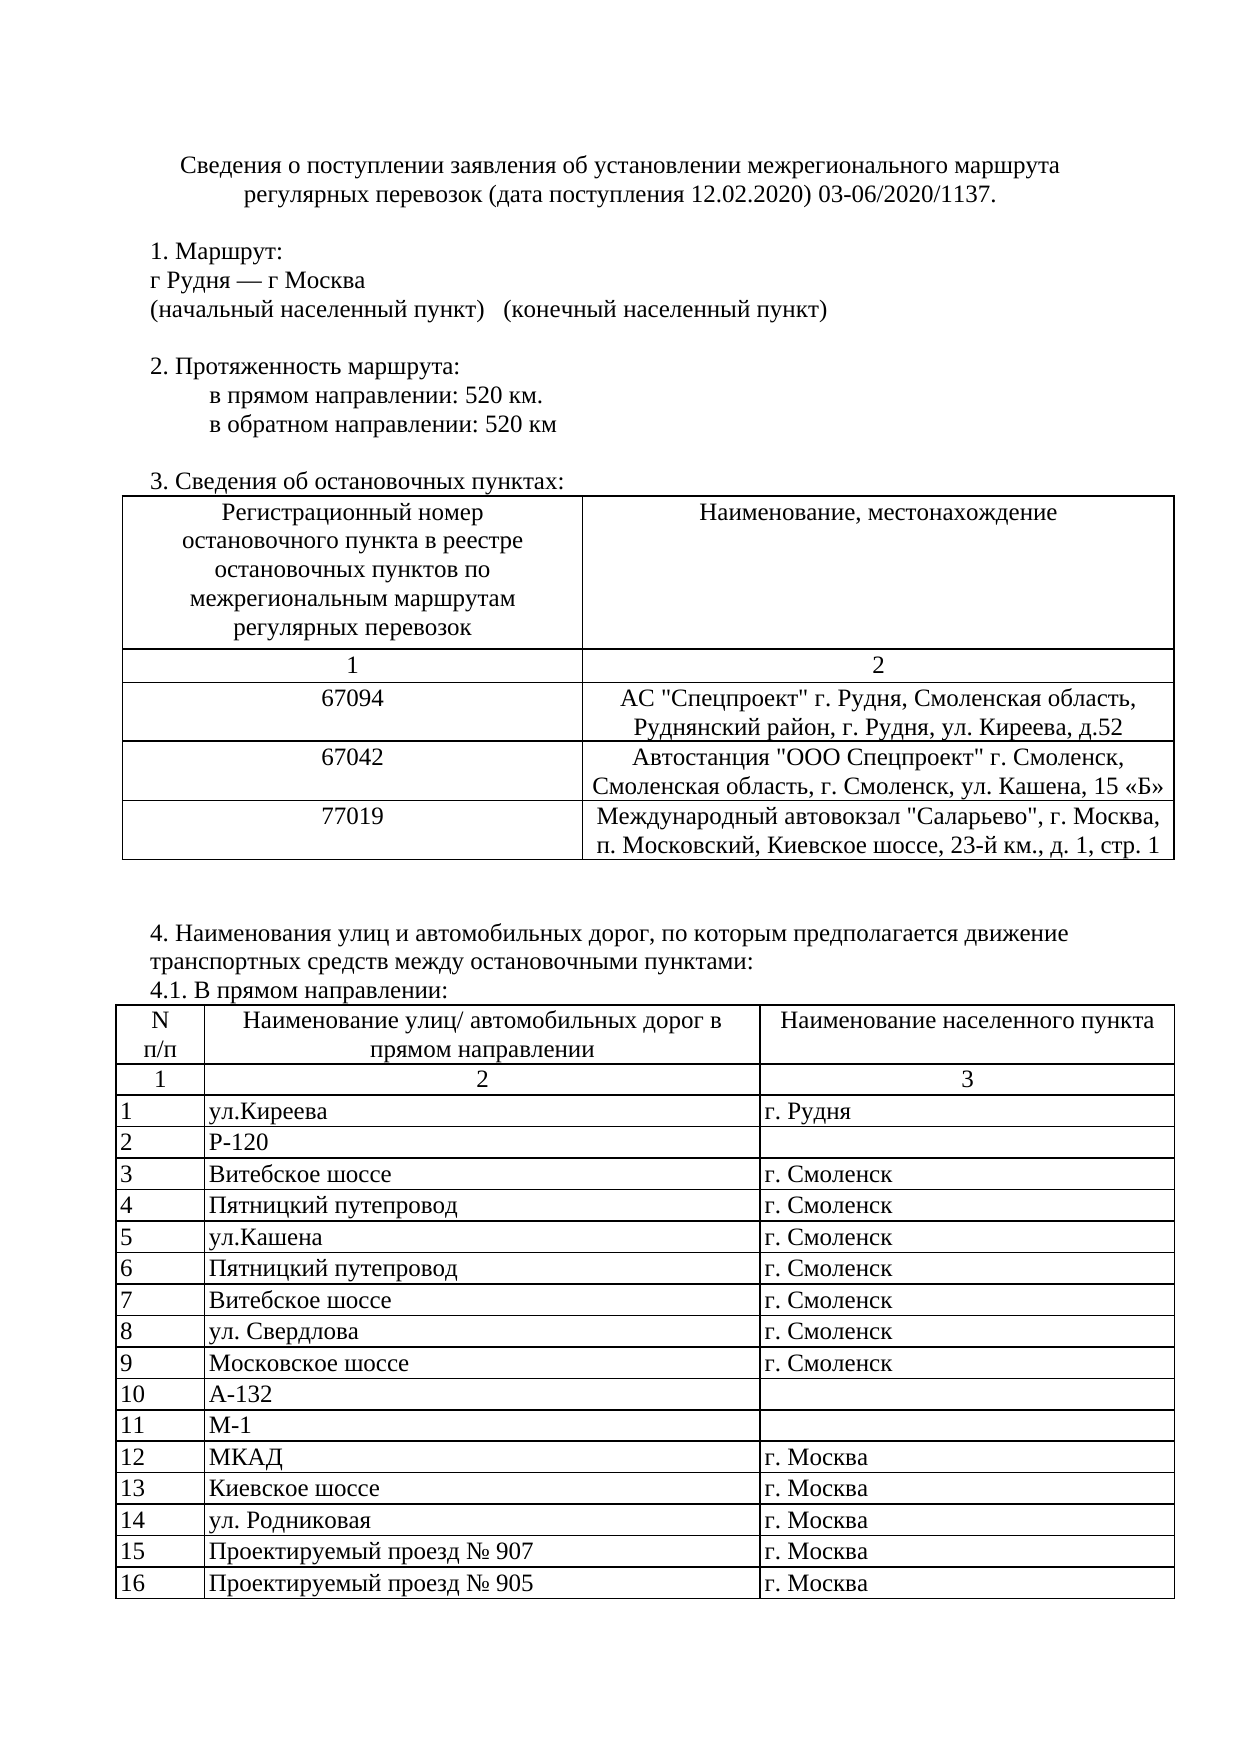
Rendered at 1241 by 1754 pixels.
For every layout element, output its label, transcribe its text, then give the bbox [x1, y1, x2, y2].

table_cell 2 [205, 1065, 759, 1094]
table_cell г. Смоленск [761, 1316, 1174, 1346]
text 2. Протяженность маршрута: [150, 351, 1090, 380]
table_cell ул.Кашена [205, 1222, 759, 1252]
text 4. Наименования улиц и автомобильных дорог, по которым предполагается движение транспортных средств между остановочными пунктами: [150, 918, 1090, 975]
table_cell г. Смоленск [761, 1222, 1174, 1252]
table_cell 15 [117, 1536, 204, 1566]
text 1. Маршрут: [150, 236, 1090, 265]
table_header Наименование улиц/ автомобильных дорог в прямом направлении [205, 1006, 759, 1063]
text в обратном направлении: 520 км [150, 409, 1090, 437]
table_cell МКАД [205, 1442, 759, 1472]
table_cell 12 [117, 1442, 204, 1472]
table_cell [761, 1379, 1174, 1409]
table_cell Р-120 [205, 1127, 759, 1157]
table_cell 6 [117, 1253, 204, 1283]
table_cell Автостанция "ООО Спецпроект" г. Смоленск, Смоленская область, г. Смоленск, ул. Кашена, 15 «Б» [583, 742, 1173, 799]
table_cell г. Москва [761, 1505, 1174, 1535]
table_cell г. Рудня [761, 1096, 1174, 1126]
table_cell 5 [117, 1222, 204, 1252]
table_cell г. Смоленск [761, 1348, 1174, 1377]
table_cell 13 [117, 1473, 204, 1503]
table_cell Проектируемый проезд № 907 [205, 1536, 759, 1566]
table_cell Витебское шоссе [205, 1285, 759, 1314]
table_cell 9 [117, 1348, 204, 1377]
table_cell г. Москва [761, 1442, 1174, 1472]
table_cell г. Москва [761, 1473, 1174, 1503]
table_cell г. Смоленск [761, 1285, 1174, 1314]
table_cell г. Москва [761, 1536, 1174, 1566]
table_cell М-1 [205, 1411, 759, 1440]
table_cell 3 [117, 1159, 204, 1189]
table_cell г. Смоленск [761, 1159, 1174, 1189]
table_cell 14 [117, 1505, 204, 1535]
table_cell 2 [583, 650, 1173, 681]
table_cell Киевское шоссе [205, 1473, 759, 1503]
table_cell г. Москва [761, 1568, 1174, 1598]
table_cell ул. Родниковая [205, 1505, 759, 1535]
text 3. Сведения об остановочных пунктах: [150, 466, 1090, 495]
table_header N п/п [117, 1006, 204, 1063]
table_cell 3 [761, 1065, 1174, 1094]
table_cell АС "Спецпроект" г. Рудня, Смоленская область, Руднянский район, г. Рудня, ул. Киреева, д.52 [583, 683, 1173, 740]
table_cell ул.Киреева [205, 1096, 759, 1126]
text Сведения о поступлении заявления об установлении межрегионального маршрута регулярных перевозок (дата поступления 12.02.2020) 03-06/2020/1137. [150, 150, 1090, 207]
table_cell Проектируемый проезд № 905 [205, 1568, 759, 1598]
table_cell 10 [117, 1379, 204, 1409]
text г Рудня — г Москва [150, 265, 1090, 294]
text в прямом направлении: 520 км. [150, 380, 1090, 409]
table_cell г. Смоленск [761, 1253, 1174, 1283]
table_cell Пятницкий путепровод [205, 1253, 759, 1283]
table_cell Витебское шоссе [205, 1159, 759, 1189]
table_cell 8 [117, 1316, 204, 1346]
table_cell Московское шоссе [205, 1348, 759, 1377]
table_cell 16 [117, 1568, 204, 1598]
table_header Регистрационный номер остановочного пункта в реестре остановочных пунктов по межрегиональным маршрутам регулярных перевозок [123, 497, 582, 648]
table_cell 1 [117, 1065, 204, 1094]
table_cell 11 [117, 1411, 204, 1440]
text (начальный населенный пункт) (конечный населенный пункт) [150, 294, 1090, 322]
table_cell [761, 1411, 1174, 1440]
table_cell А-132 [205, 1379, 759, 1409]
table_cell 67042 [123, 742, 582, 799]
table_cell 1 [117, 1096, 204, 1126]
table_cell [761, 1127, 1174, 1157]
table_header Наименование, местонахождение [583, 497, 1173, 648]
table_cell 67094 [123, 683, 582, 740]
table_cell 77019 [123, 801, 582, 858]
table_cell 1 [123, 650, 582, 681]
table_cell 4 [117, 1190, 204, 1220]
table_cell 7 [117, 1285, 204, 1314]
table_header Наименование населенного пункта [761, 1006, 1174, 1063]
table_cell 2 [117, 1127, 204, 1157]
table_cell ул. Свердлова [205, 1316, 759, 1346]
table_cell Международный автовокзал "Саларьево", г. Москва, п. Московский, Киевское шоссе, 23-й км., д. 1, стр. 1 [583, 801, 1173, 858]
text 4.1. В прямом направлении: [150, 975, 1090, 1004]
table_cell г. Смоленск [761, 1190, 1174, 1220]
table_cell Пятницкий путепровод [205, 1190, 759, 1220]
